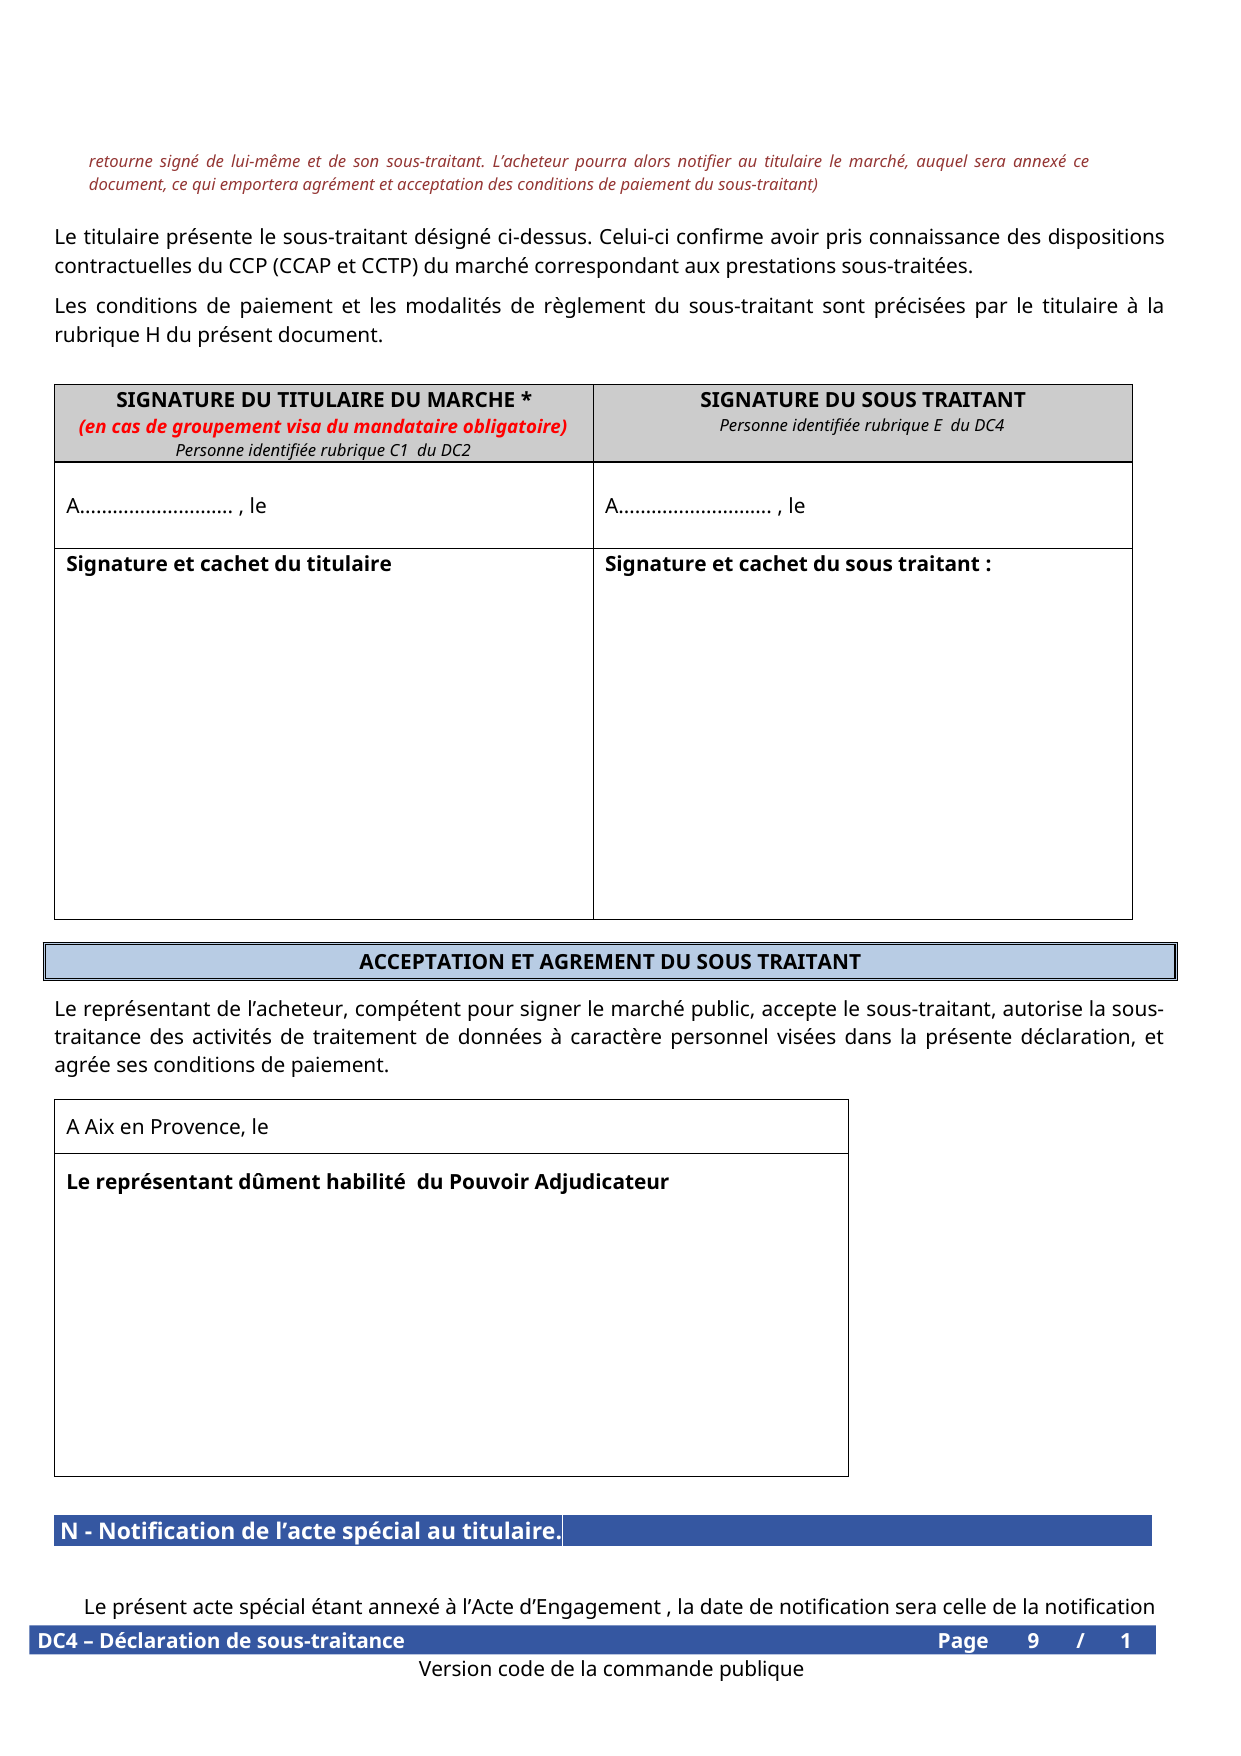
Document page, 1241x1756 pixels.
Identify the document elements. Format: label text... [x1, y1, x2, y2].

text Le titulaire présente le sous-traitant désigné ci-dessus. Celui-ci confirme avoir pris connaissance des dispositions contractuelles du CCP (CCAP et CCTP) du marché correspondant aux prestations sous-traitées. [54, 222, 1166, 279]
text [84, 1592, 1166, 1621]
table_header A Aix en Provence, le [55, 1100, 848, 1153]
table_cell Le représentant dûment habilité du Pouvoir Adjudicateur [55, 1154, 848, 1476]
table_header SIGNATURE DU SOUS TRAITANT Personne identifiée rubrique E du DC4 [594, 385, 1132, 461]
text ACCEPTATION ET AGREMENT DU SOUS TRAITANT [46, 945, 1174, 978]
table_cell Signature et cachet du titulaire [55, 549, 593, 918]
table_cell A………………………. , le [55, 463, 593, 548]
table_cell A………………………. , le [594, 463, 1132, 548]
table_header SIGNATURE DU TITULAIRE DU MARCHE * (en cas de groupement visa du mandataire obligatoire) Personne identifiée rubrique C1 du DC2 [55, 385, 593, 461]
text Les conditions de paiement et les modalités de règlement du sous-traitant sont précisées par le titulaire à la rubrique H du présent document. [54, 292, 1166, 348]
text Le représentant de l’acheteur, compétent pour signer le marché public, accepte le sous-traitant, autorise la sous-traitance des activités de traitement de données à caractère personnel visées dans la présente déclaration, et agrée ses conditions de paiement. [54, 994, 1166, 1079]
table_cell Signature et cachet du sous traitant : [594, 549, 1132, 918]
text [81, 150, 1093, 195]
